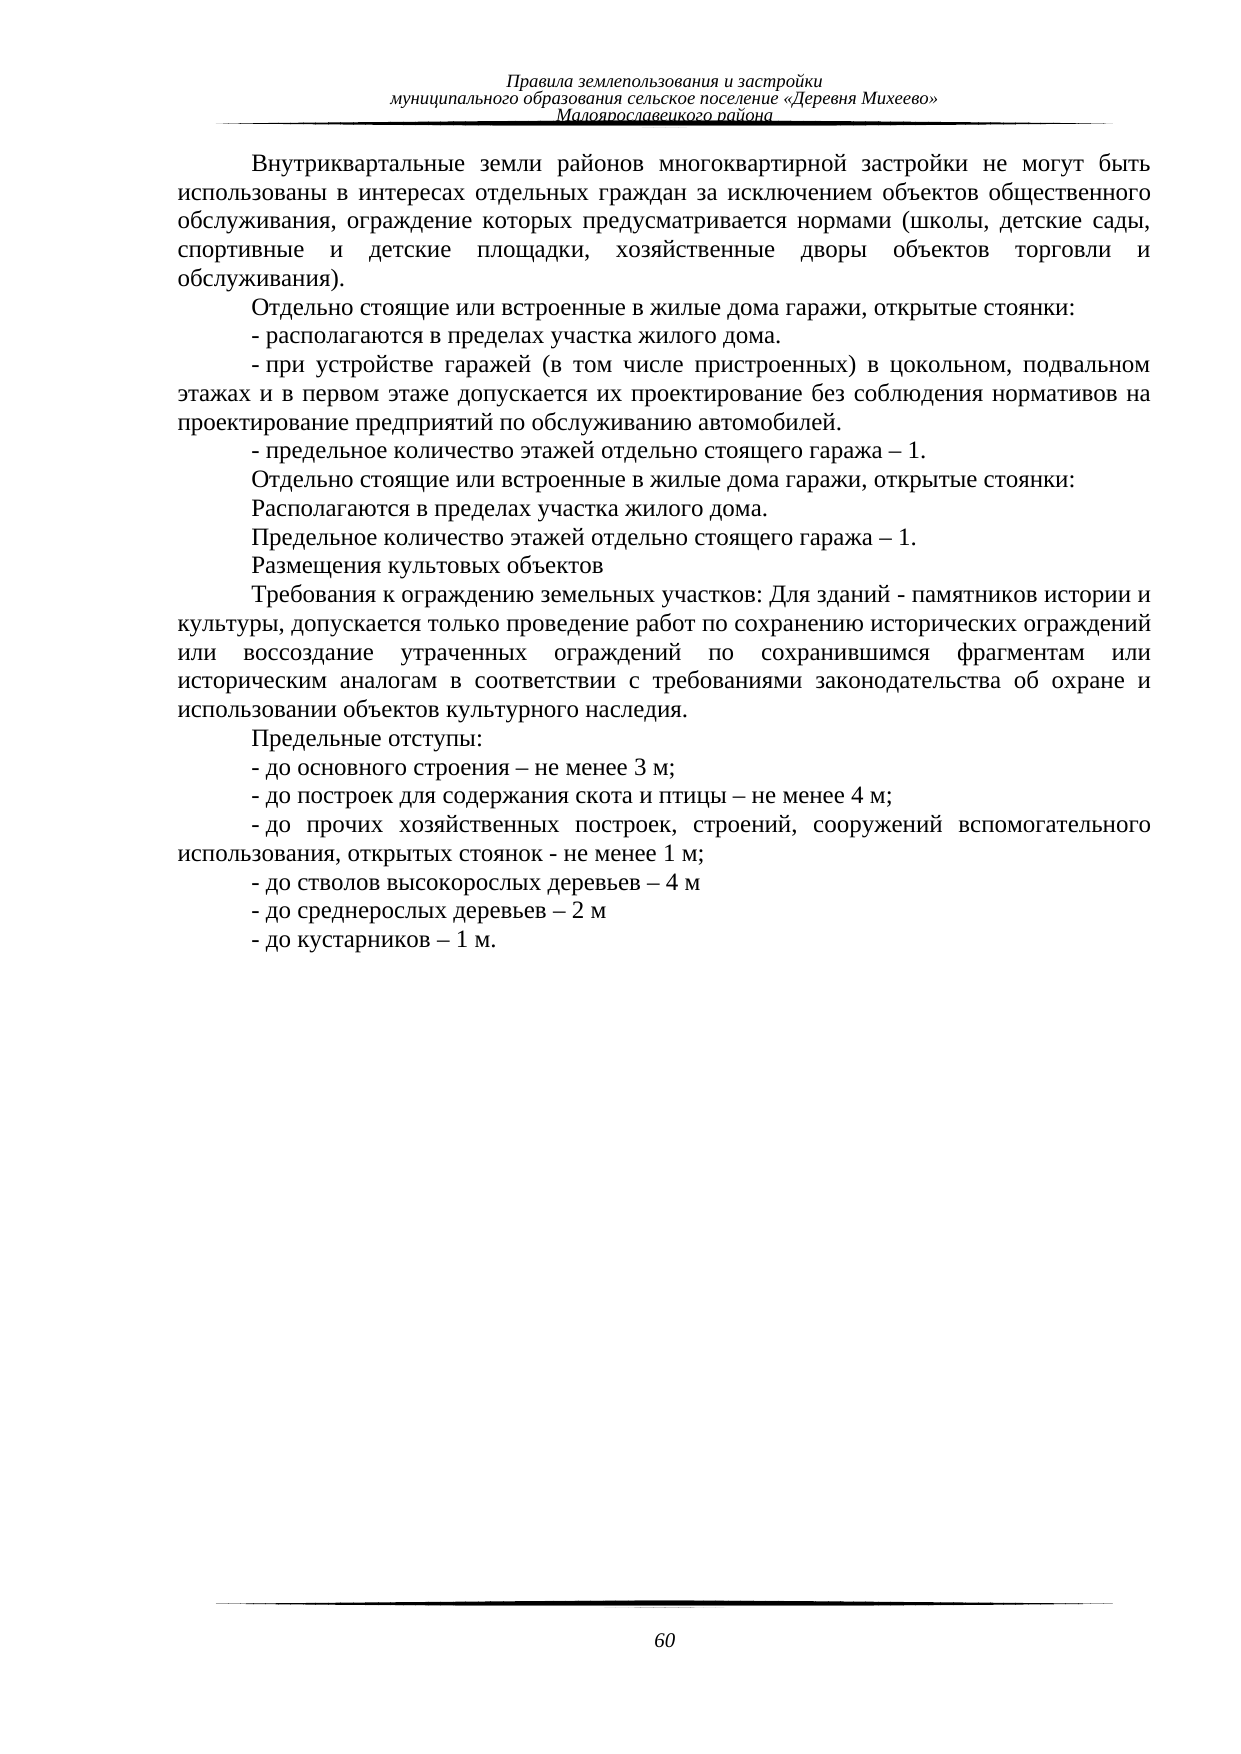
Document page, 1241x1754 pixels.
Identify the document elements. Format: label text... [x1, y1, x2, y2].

text Располагаются в пределах участка жилого дома. [177, 493, 1152, 522]
text Предельное количество этажей отдельно стоящего гаража – 1. [177, 522, 1152, 550]
picture [215, 119, 1113, 128]
text - до кустарников – 1 м. [177, 924, 1152, 953]
text - располагаются в пределах участка жилого дома. [177, 320, 1152, 349]
text - до основного строения – не менее 3 м; [177, 752, 1152, 780]
text - до стволов высокорослых деревьев – 4 м [177, 867, 1152, 895]
text - до построек для содержания скота и птицы – не менее 4 м; [177, 780, 1152, 809]
text - предельное количество этажей отдельно стоящего гаража – 1. [177, 435, 1152, 464]
picture [215, 1600, 1113, 1608]
text Размещения культовых объектов [177, 550, 1152, 579]
text - до среднерослых деревьев – 2 м [177, 895, 1152, 924]
text Отдельно стоящие или встроенные в жилые дома гаражи, открытые стоянки: [177, 292, 1152, 320]
text Отдельно стоящие или встроенные в жилые дома гаражи, открытые стоянки: [177, 464, 1152, 493]
text Внутриквартальные земли районов многоквартирной застройки не могут быть использованы в интересах отдельных граждан за исключением объектов общественного обслуживания, ограждение которых предусматривается нормами (школы, детские сады, спортивные и детские площадки, хозяйственные дворы объектов торговли и обслуживания). [177, 148, 1152, 292]
text Требования к ограждению земельных участков: Для зданий - памятников истории и культуры, допускается только проведение работ по сохранению исторических ограждений или воссоздание утраченных ограждений по сохранившимся фрагментам или историческим аналогам в соответствии с требованиями законодательства об охране и использовании объектов культурного наследия. [177, 579, 1152, 723]
text Предельные отступы: [177, 723, 1152, 752]
text - до прочих хозяйственных построек, строений, сооружений вспомогательного использования, открытых стоянок - не менее 1 м; [177, 809, 1152, 867]
text - при устройстве гаражей (в том числе пристроенных) в цокольном, подвальном этажах и в первом этаже допускается их проектирование без соблюдения нормативов на проектирование предприятий по обслуживанию автомобилей. [177, 349, 1152, 435]
